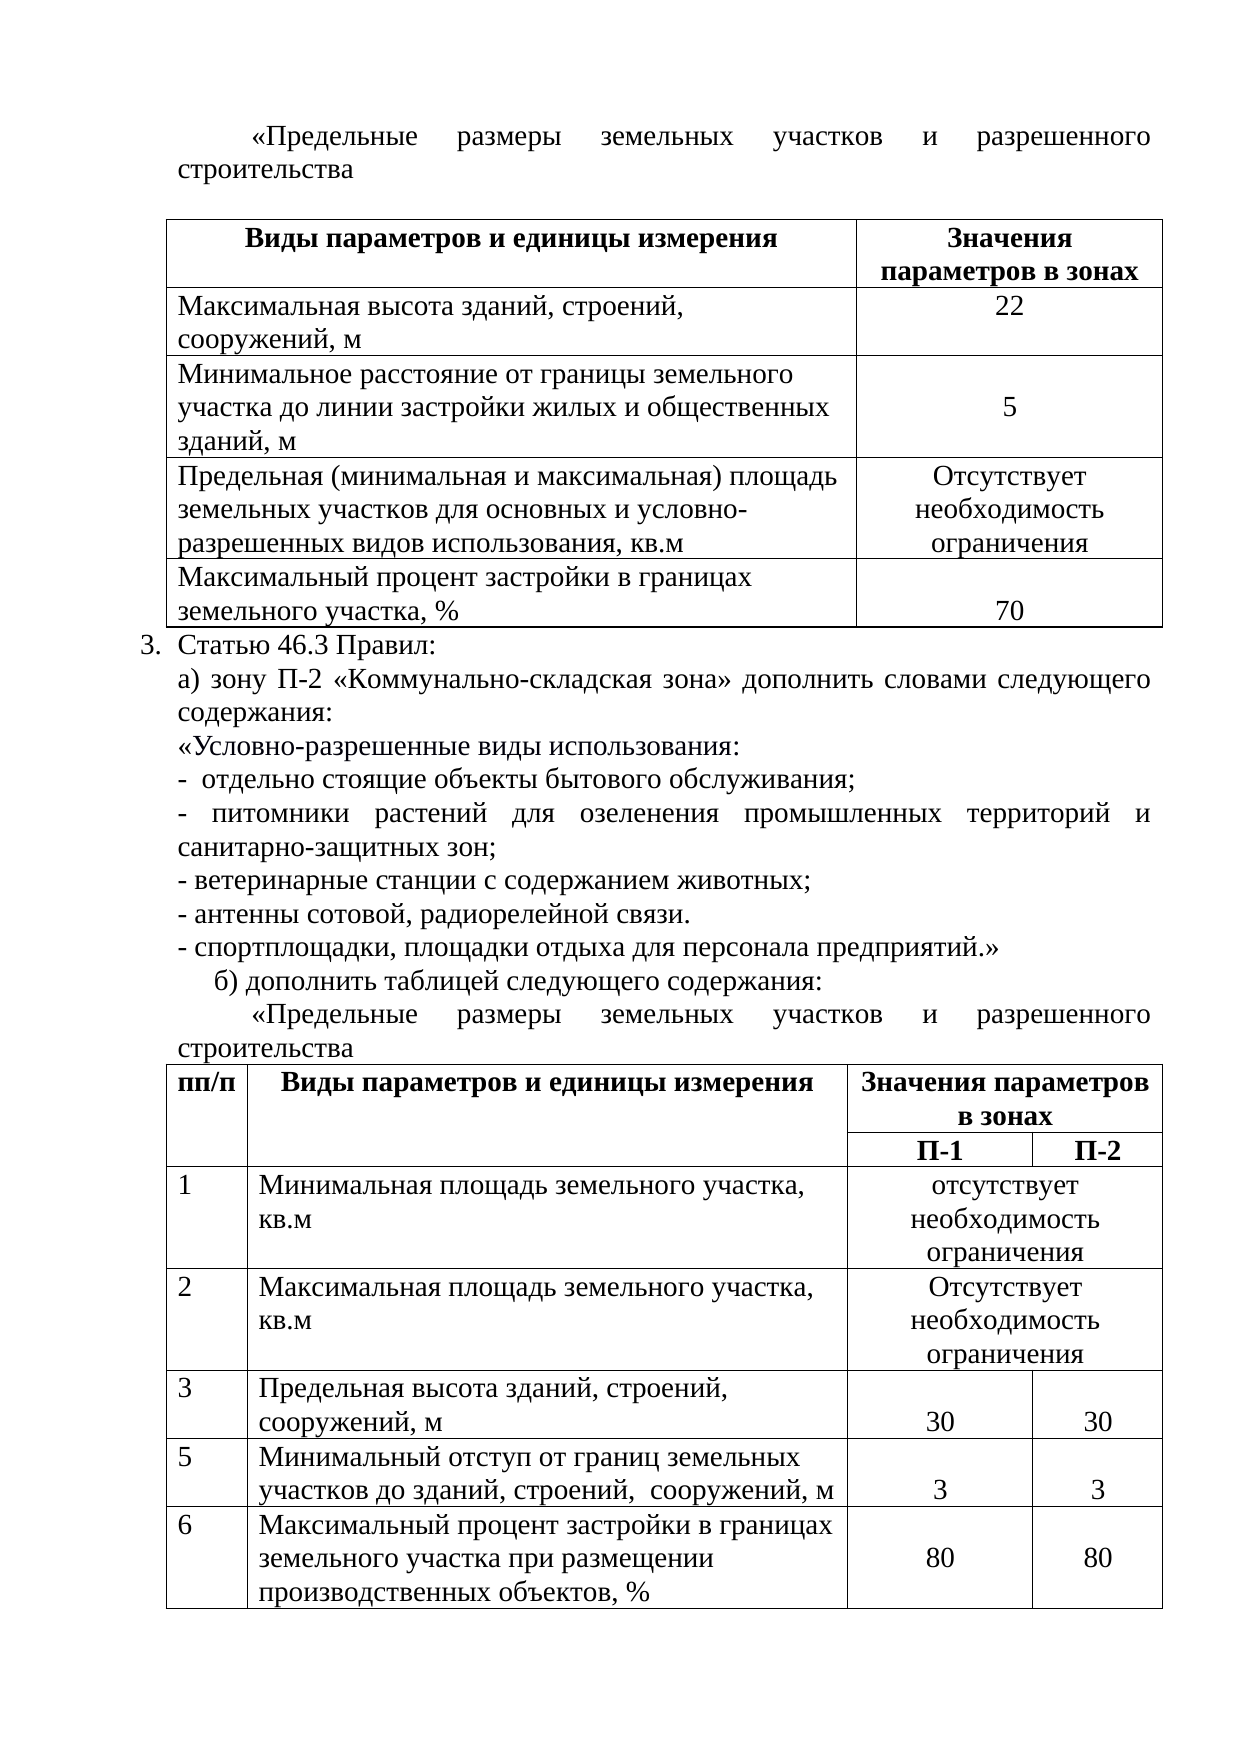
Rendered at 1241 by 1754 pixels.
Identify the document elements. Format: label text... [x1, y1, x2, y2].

table_header Значения параметров в зонах [857, 220, 1162, 287]
table_header Виды параметров и единицы измерения [248, 1065, 847, 1166]
table_cell отсутствует необходимость ограничения [848, 1167, 1162, 1268]
table_cell Предельная (минимальная и максимальная) площадь земельных участков для основных и условно-разрешенных видов использования, кв.м [167, 458, 856, 558]
table_cell 6 [167, 1507, 247, 1607]
table_cell П-1 [848, 1133, 1032, 1166]
text «Условно-разрешенные виды использования: [177, 728, 1152, 762]
table_cell 80 [848, 1507, 1032, 1607]
table_cell 3 [167, 1371, 247, 1438]
table_header Значения параметров в зонах [848, 1065, 1162, 1132]
table_header Виды параметров и единицы измерения [167, 220, 856, 287]
text «Предельные размеры земельных участков и разрешенного строительства [177, 118, 1152, 185]
text б) дополнить таблицей следующего содержания: [177, 963, 1152, 996]
text - спортплощадки, площадки отдыха для персонала предприятий.» [177, 929, 1152, 963]
table_cell Отсутствует необходимость ограничения [848, 1269, 1162, 1369]
table_cell Минимальный отступ от границ земельных участков до зданий, строений, сооружений, м [248, 1439, 847, 1506]
text - отдельно стоящие объекты бытового обслуживания; [177, 762, 1152, 795]
table_cell 1 [167, 1167, 247, 1268]
text «Предельные размеры земельных участков и разрешенного строительства [177, 996, 1152, 1063]
table_header пп/п [167, 1065, 247, 1166]
text - антенны сотовой, радиорелейной связи. [177, 896, 1152, 929]
text - ветеринарные станции с содержанием животных; [177, 862, 1152, 896]
table_cell 30 [848, 1371, 1032, 1438]
table_cell Максимальная высота зданий, строений, сооружений, м [167, 288, 856, 355]
table_cell 3 [848, 1439, 1032, 1506]
table_cell Максимальный процент застройки в границах земельного участка, % [167, 559, 856, 626]
table_cell 5 [167, 1439, 247, 1506]
table_cell 22 [857, 288, 1162, 355]
table_cell 5 [857, 356, 1162, 457]
table_cell Максимальный процент застройки в границах земельного участка при размещении производственных объектов, % [248, 1507, 847, 1607]
table_cell 80 [1033, 1507, 1162, 1607]
table_cell 30 [1033, 1371, 1162, 1438]
table_cell Минимальное расстояние от границы земельного участка до линии застройки жилых и общественных зданий, м [167, 356, 856, 457]
table_cell 70 [857, 559, 1162, 626]
table_cell 3 [1033, 1439, 1162, 1506]
text а) зону П-2 «Коммунально-складская зона» дополнить словами следующего содержания: [177, 661, 1152, 728]
table_cell Максимальная площадь земельного участка, кв.м [248, 1269, 847, 1369]
list Статью 46.3 Правил: [140, 627, 1152, 661]
table_cell Отсутствует необходимость ограничения [857, 458, 1162, 558]
table_cell П-2 [1033, 1133, 1162, 1166]
table_cell Предельная высота зданий, строений, сооружений, м [248, 1371, 847, 1438]
text - питомники растений для озеленения промышленных территорий и санитарно-защитных зон; [177, 795, 1152, 862]
table_cell Минимальная площадь земельного участка, кв.м [248, 1167, 847, 1268]
table_cell 2 [167, 1269, 247, 1369]
